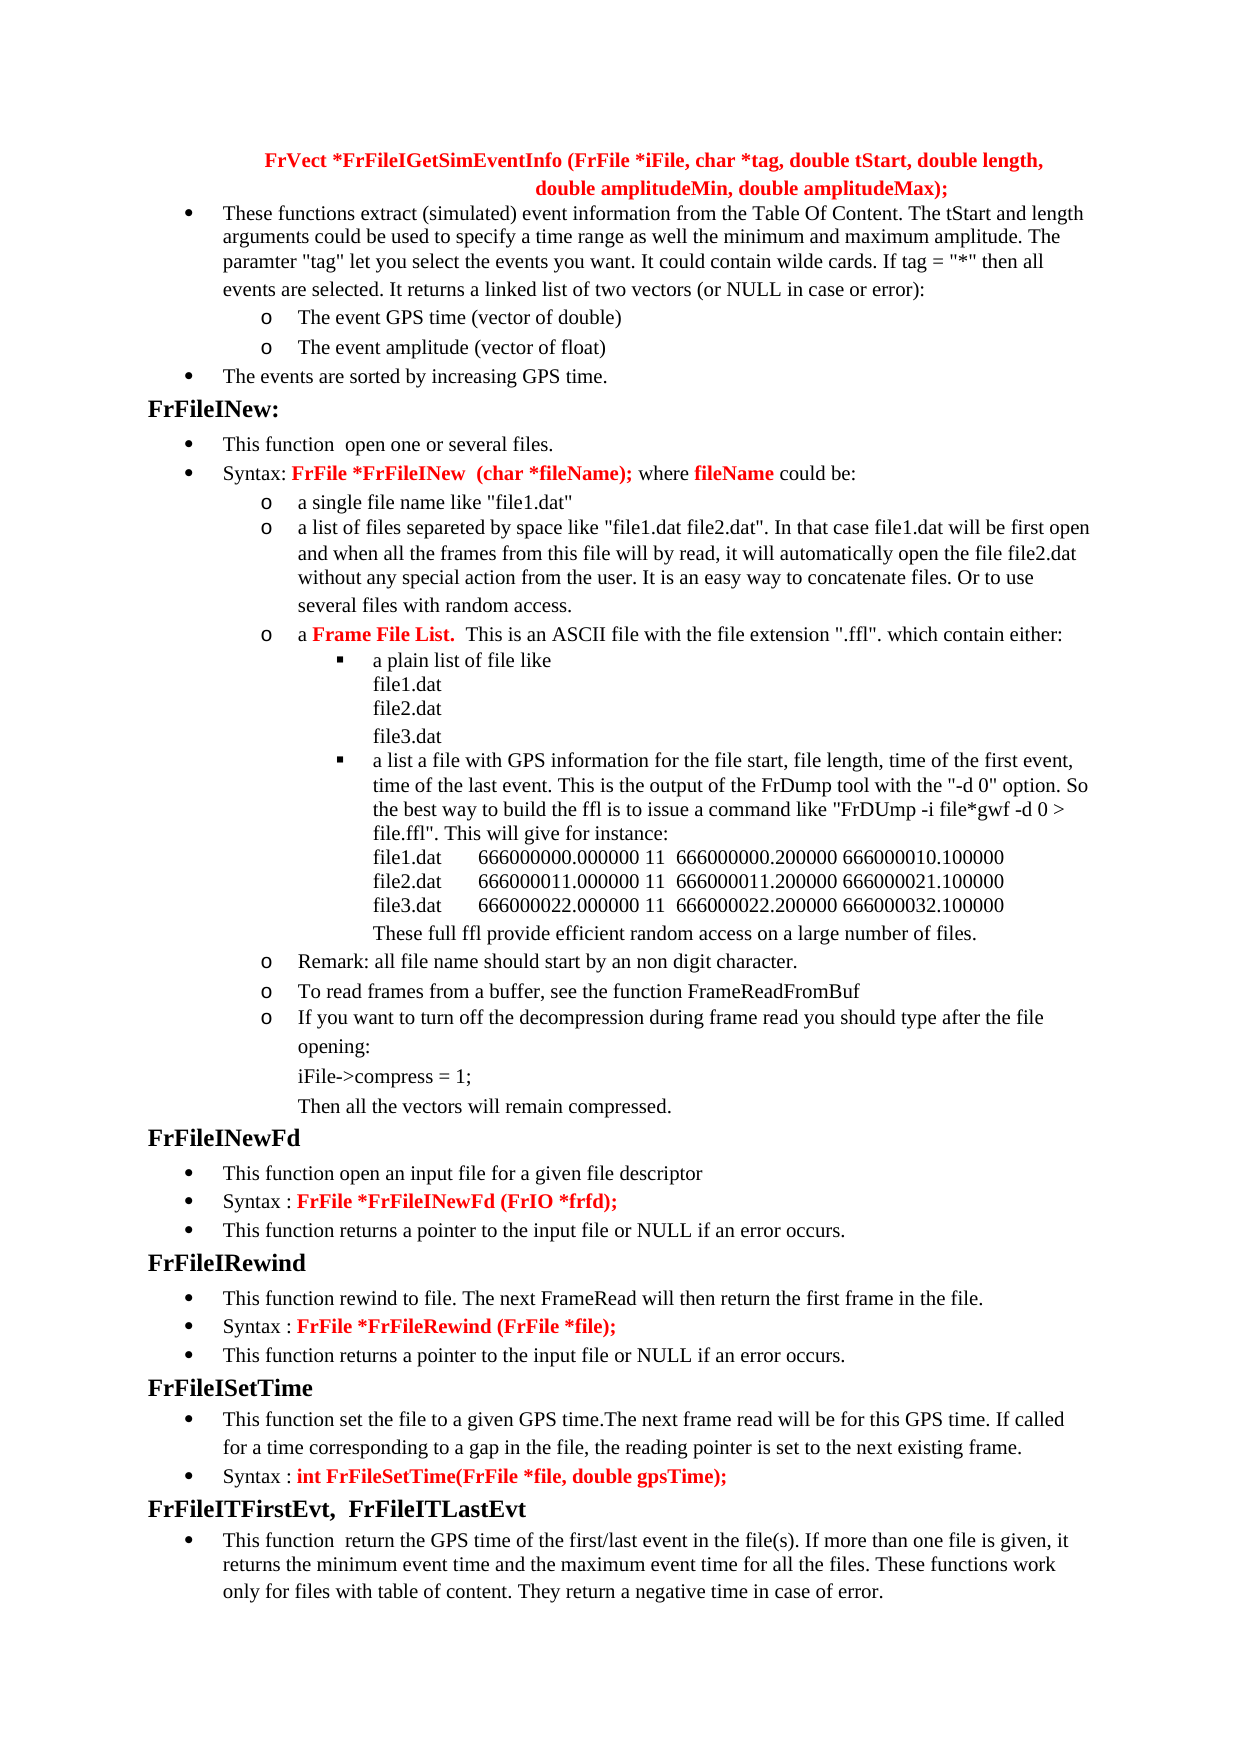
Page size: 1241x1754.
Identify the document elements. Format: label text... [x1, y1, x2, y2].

list Syntax : int FrFileSetTime(FrFile *file, double gpsTime); [185, 1460, 1093, 1488]
subtitle FrFileITFirstEvt, FrFileITLastEvt [148, 1494, 1093, 1522]
text Then all the vectors will remain compressed. [298, 1093, 1093, 1118]
list This function open an input file for a given file descriptor [185, 1157, 1093, 1185]
list Remark: all file name should start by an non digit character. [260, 946, 1093, 975]
list This function return the GPS time of the first/last event in the file(s). If more than one file is given, it returns the minimum event time and the maximum event time for all the files. These functions work only for files with table of content. They return a negative time in case of error. [185, 1527, 1093, 1604]
list Syntax : FrFile *FrFileINewFd (FrIO *frfd); [185, 1185, 1093, 1214]
subtitle FrFileIRewind [148, 1248, 1093, 1277]
list Syntax : FrFile *FrFileRewind (FrFile *file); [185, 1311, 1093, 1339]
list This function returns a pointer to the input file or NULL if an error occurs. [185, 1214, 1093, 1243]
list a Frame File List. This is an ASCII file with the file extension ".ffl". which contain either: [260, 618, 1093, 647]
list This function rewind to file. The next FrameRead will then return the first frame in the file. [185, 1282, 1093, 1311]
list a list a file with GPS information for the file start, file length, time of the first event, time of the last event. This is the output of the FrDump tool with the "-d 0" option. So the best way to build the ffl is to issue a command like "FrDUmp -i file*gwf -d 0 > file.ffl". This will give for instance: file1.dat 666000000.000000 11 666000000.200000 666000010.100000 file2.dat 666000011.000000 11 666000011.200000 666000021.100000 file3.dat 666000022.000000 11 666000022.200000 666000032.100000 These full ffl provide efficient random access on a large number of files. [335, 748, 1093, 946]
list To read frames from a buffer, see the function FrameReadFromBuf [260, 975, 1093, 1005]
list This function set the file to a given GPS time.The next frame read will be for this GPS time. If called for a time corresponding to a gap in the file, the reading pointer is set to the next existing frame. [185, 1407, 1093, 1460]
list This function returns a pointer to the input file or NULL if an error occurs. [185, 1339, 1093, 1368]
list This function open one or several files. [185, 428, 1093, 457]
list These functions extract (simulated) event information from the Table Of Content. The tStart and length arguments could be used to specify a time range as well the minimum and maximum amplitude. The paramter "tag" let you select the events you want. It could contain wilde cards. If tag = "*" then all events are selected. It returns a linked list of two vectors (or NULL in case or error): [185, 200, 1093, 301]
list The event amplitude (vector of float) [260, 331, 1093, 361]
list The events are sorted by increasing GPS time. [185, 361, 1093, 389]
list a plain list of file like file1.dat file2.dat file3.dat [335, 647, 1093, 748]
subtitle FrFileINew: [148, 394, 1093, 423]
list a list of files separeted by space like "file1.dat file2.dat". In that case file1.dat will be first open and when all the frames from this file will by read, it will automatically open the file file2.dat without any special action from the user. It is an easy way to concatenate files. Or to use several files with random access. [260, 515, 1093, 618]
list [185, 148, 1093, 200]
list If you want to turn off the decompression during frame read you should type after the file opening: [260, 1005, 1093, 1059]
subtitle FrFileINewFd [148, 1123, 1093, 1151]
list a single file name like "file1.dat" [260, 486, 1093, 515]
text iFile->compress = 1; [298, 1064, 1093, 1088]
list The event GPS time (vector of double) [260, 301, 1093, 331]
list Syntax: FrFile *FrFileINew (char *fileName); where fileName could be: [185, 457, 1093, 486]
subtitle FrFileISetTime [148, 1373, 1093, 1402]
